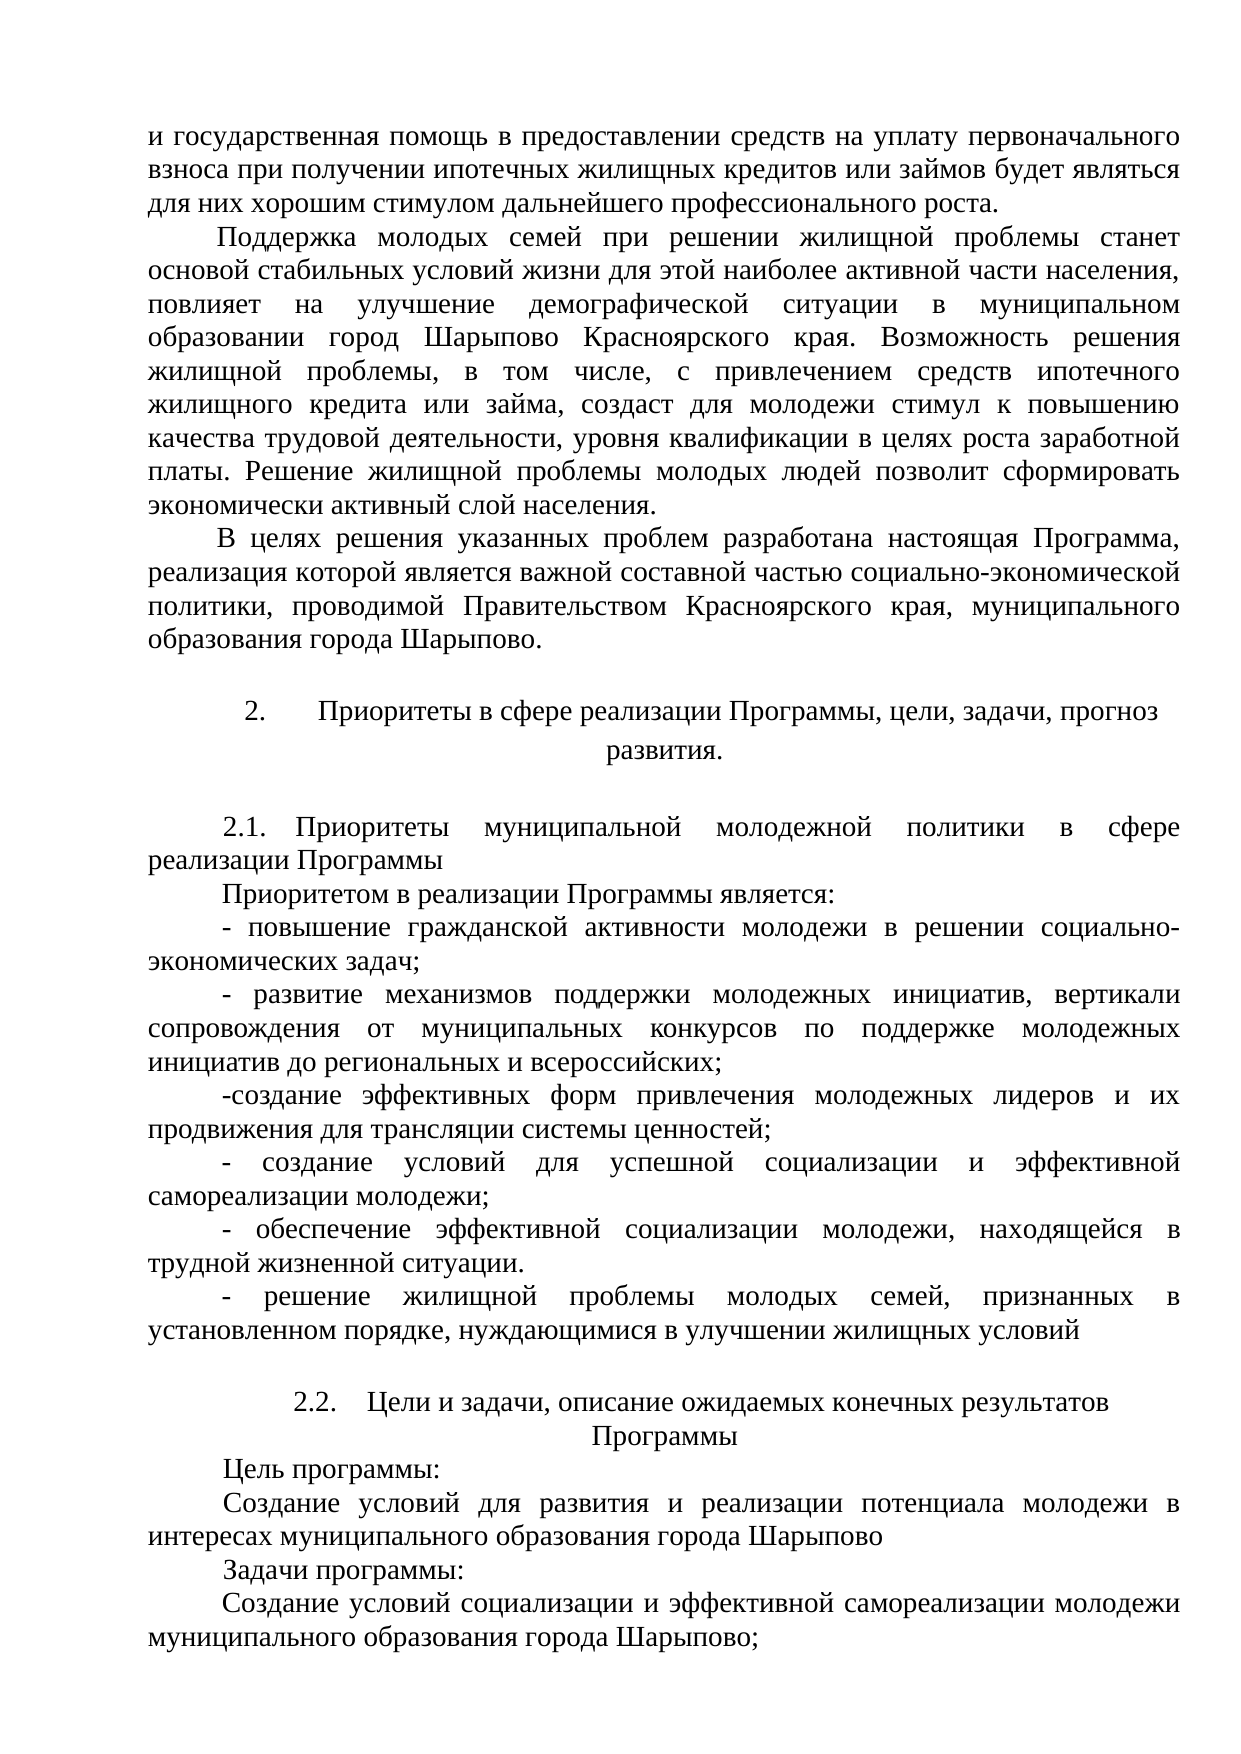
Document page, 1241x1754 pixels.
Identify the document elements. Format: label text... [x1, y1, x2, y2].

list - развитие механизмов поддержки молодежных инициатив, вертикали сопровождения от муниципальных конкурсов по поддержке молодежных инициатив до региональных и всероссийских; [148, 977, 1181, 1077]
list -создание эффективных форм привлечения молодежных лидеров и их продвижения для трансляции системы ценностей; [148, 1077, 1181, 1144]
text Поддержка молодых семей при решении жилищной проблемы станет основой стабильных условий жизни для этой наиболее активной части населения, повлияет на улучшение демографической ситуации в муниципальном образовании город Шарыпово Красноярского края. Возможность решения жилищной проблемы, в том числе, с привлечением средств ипотечного жилищного кредита или займа, создаст для молодежи стимул к повышению качества трудовой деятельности, уровня квалификации в целях роста заработной платы. Решение жилищной проблемы молодых людей позволит сформировать экономически активный слой населения. [148, 219, 1181, 521]
text Создание условий для развития и реализации потенциала молодежи в интересах муниципального образования города Шарыпово [148, 1485, 1181, 1552]
text - обеспечение эффективной социализации молодежи, находящейся в трудной жизненной ситуации. [148, 1211, 1181, 1278]
text Задачи программы: [148, 1552, 1181, 1585]
text - решение жилищной проблемы молодых семей, признанных в установленном порядке, нуждающимися в улучшении жилищных условий [148, 1278, 1181, 1346]
list Цели и задачи, описание ожидаемых конечных результатов Программы [148, 1384, 1181, 1451]
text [148, 118, 1181, 219]
text Создание условий социализации и эффективной самореализации молодежи муниципального образования города Шарыпово; [148, 1585, 1181, 1652]
text Цель программы: [148, 1451, 1181, 1485]
list В целях решения указанных проблем разработана настоящая Программа, реализация которой является важной составной частью социально-экономической политики, проводимой Правительством Красноярского края, муниципального образования города Шарыпово. [148, 521, 1181, 655]
text Приоритетом в реализации Программы является: [148, 876, 1181, 909]
text - создание условий для успешной социализации и эффективной самореализации молодежи; [148, 1144, 1181, 1211]
list Приоритеты в сфере реализации Программы, цели, задачи, прогноз развития. [148, 693, 1181, 765]
list Приоритеты муниципальной молодежной политики в сфере реализации Программы [148, 809, 1181, 876]
text - повышение гражданской активности молодежи в решении социально-экономических задач; [148, 909, 1181, 977]
